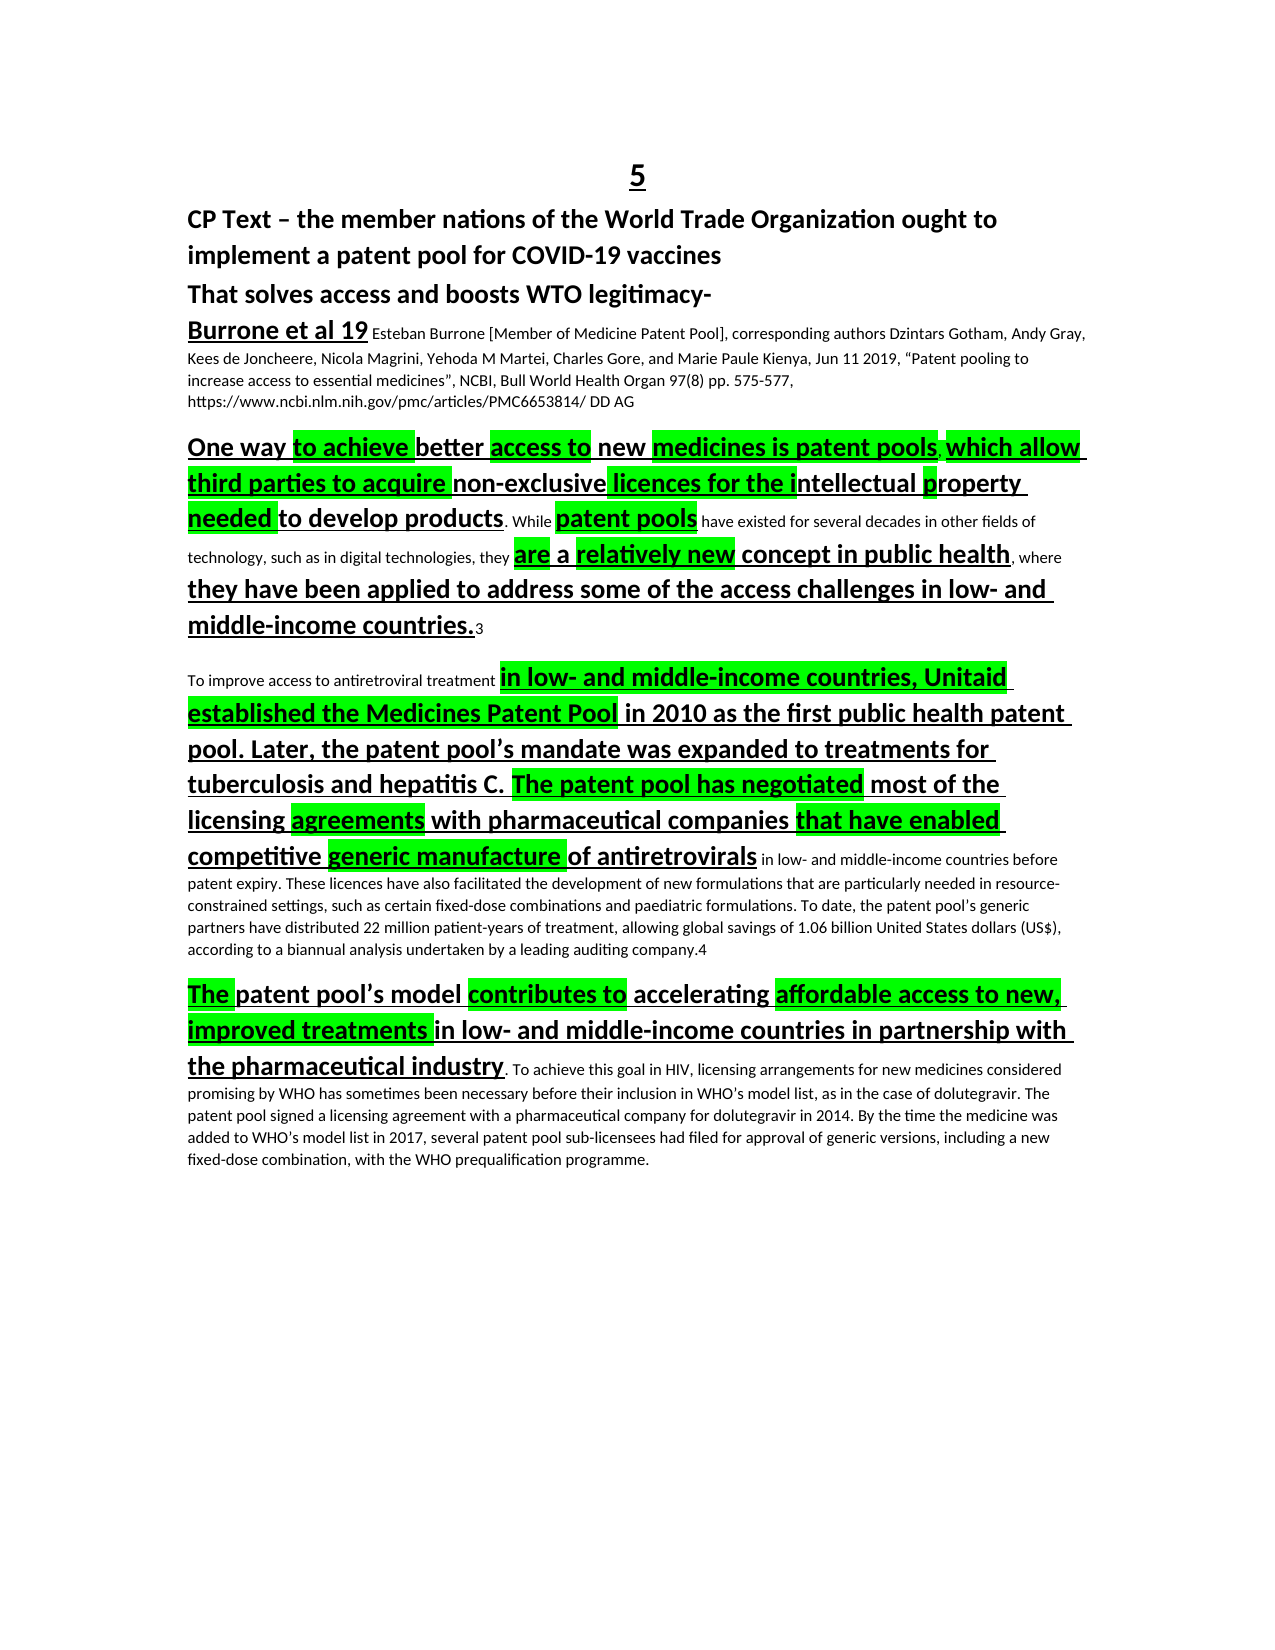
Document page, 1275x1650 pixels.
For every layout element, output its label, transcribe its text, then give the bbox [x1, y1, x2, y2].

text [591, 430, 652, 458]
subtitle CP Text – the member nations of the World Trade Organization ought to implement a patent pool for COVID-19 vaccines [187, 202, 1087, 271]
text To improve access to antiretroviral treatment in low- and middle-income countries, Unitaid established the Medicines Patent Pool in 2010 as the first public health patent pool. Later, the patent pool’s mandate was expanded to treatments for tuberculosis and hepatitis C. The patent pool has negotiated most of the licensing agreements with pharmaceutical companies that have enabled competitive generic manufacture of antiretrovirals in low- and middle-income countries before patent expiry. These licences have also facilitated the development of new formulations that are particularly needed in resource-constrained settings, such as certain fixed-dose combinations and paediatric formulations. To date, the patent pool’s generic partners have distributed 22 million patient-years of treatment, allowing global savings of 1.06 billion United States dollars (US$), according to a biannual analysis undertaken by a leading auditing company.4 [187, 661, 1087, 959]
text Burrone et al 19 Esteban Burrone [Member of Medicine Patent Pool], corresponding authors Dzintars Gotham, Andy Gray, Kees de Joncheere, Nicola Magrini, Yehoda M Martei, Charles Gore, and Marie Paule Kienya, Jun 11 2019, “Patent pooling to increase access to essential medicines”, NCBI, Bull World Health Organ 97(8) pp. 575-577, https://www.ncbi.nlm.nih.gov/pmc/articles/PMC6653814/ DD AG [187, 313, 1087, 412]
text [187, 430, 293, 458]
text The patent pool’s model contributes to accelerating affordable access to new, improved treatments in low- and middle-income countries in partnership with the pharmaceutical industry. To achieve this goal in HIV, licensing arrangements for new medicines considered promising by WHO has sometimes been necessary before their inclusion in WHO’s model list, as in the case of dolutegravir. The patent pool signed a licensing agreement with a pharmaceutical company for dolutegravir in 2014. By the time the medicine was added to WHO’s model list in 2017, several patent pool sub-licensees had filed for approval of generic versions, including a new fixed-dose combination, with the WHO prequalification programme. [187, 977, 1087, 1169]
text One way to achieve better access to new medicines is patent pools, which allow third parties to acquire non-exclusive licences for the intellectual property needed to develop products. While patent pools have existed for several decades in other fields of technology, such as in digital technologies, they are a relatively new concept in public health, where they have been applied to address some of the access challenges in low- and middle-income countries.3 [187, 459, 1087, 641]
subtitle 5 [187, 154, 1087, 195]
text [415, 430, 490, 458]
subtitle That solves access and boosts WTO legitimacy- [187, 278, 1087, 311]
